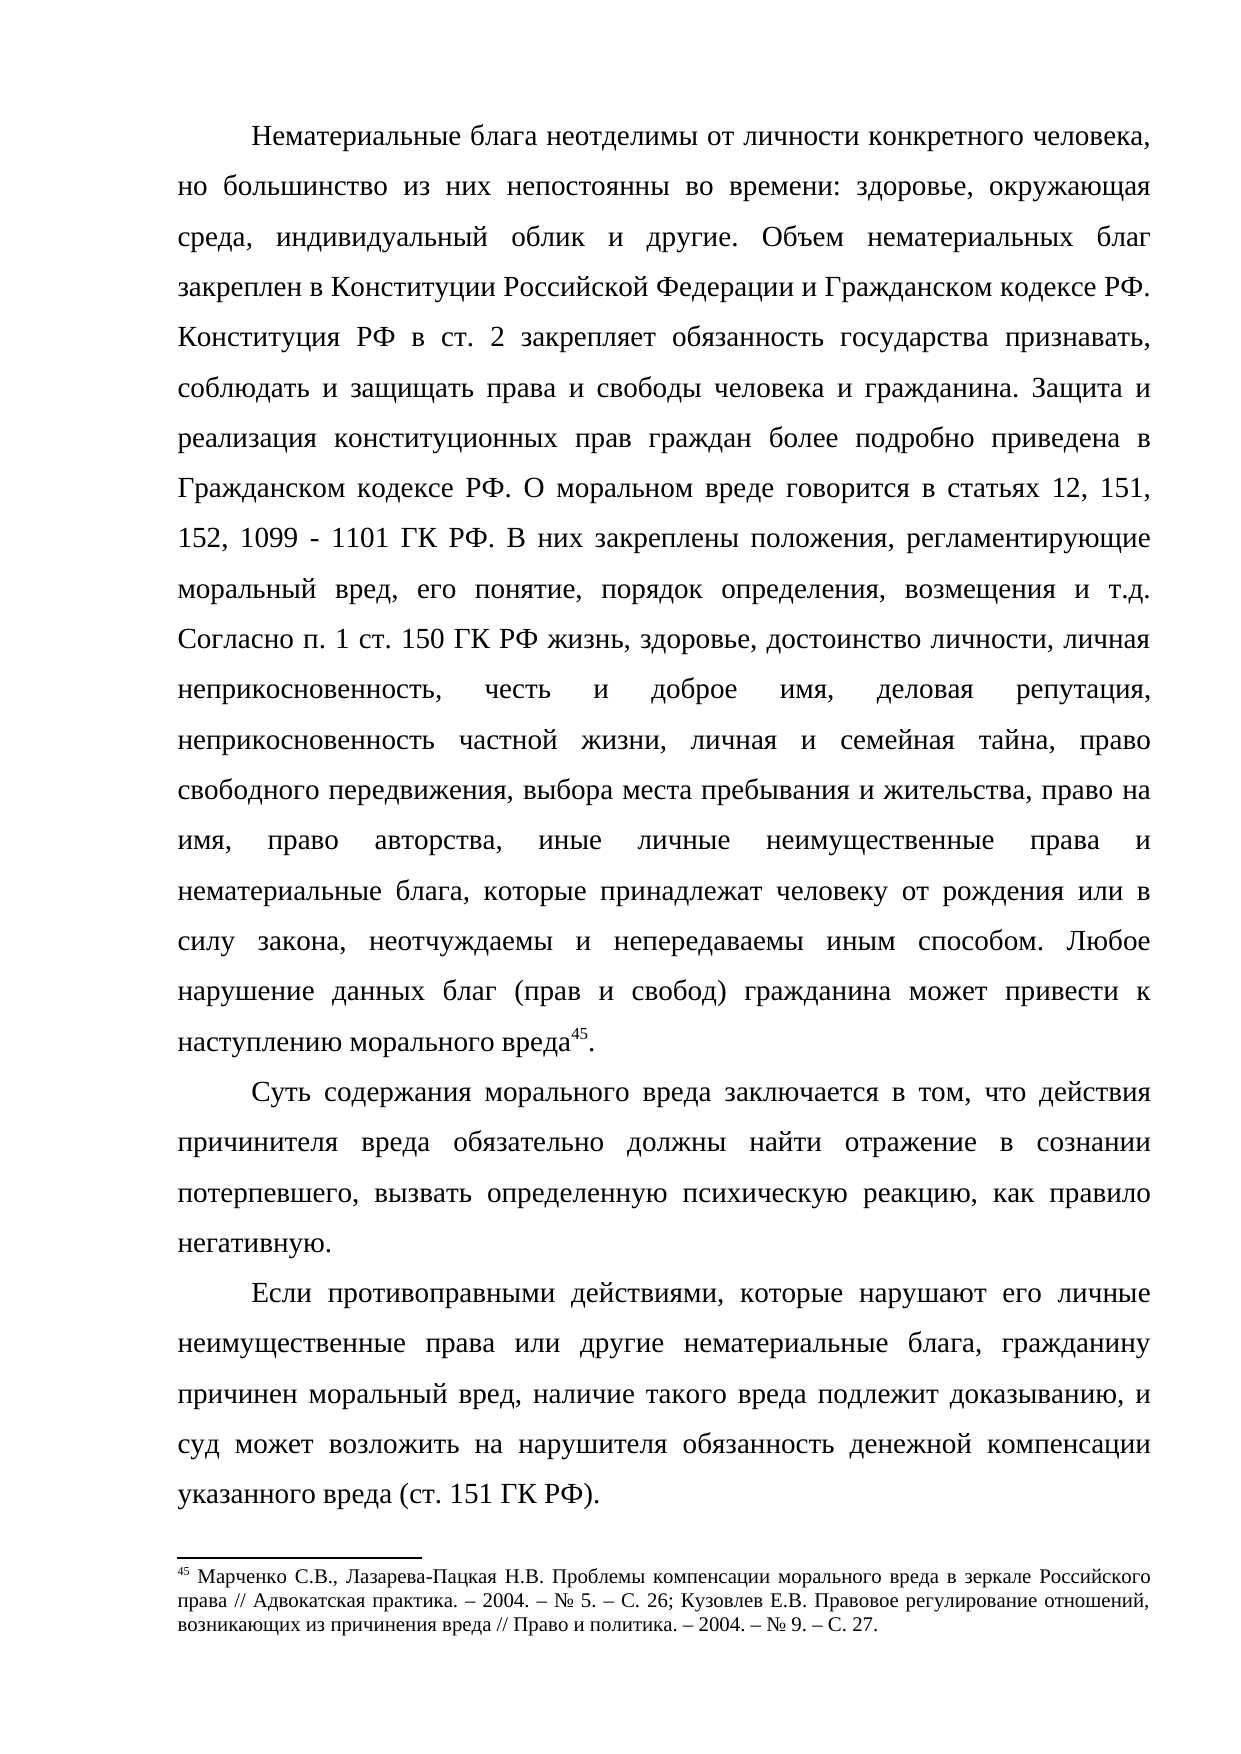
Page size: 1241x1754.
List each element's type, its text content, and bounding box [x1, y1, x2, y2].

text Если противоправными действиями, которые нарушают его личные неимущественные права или другие нематериальные блага, гражданину причинен моральный вред, наличие такого вреда подлежит доказыванию, и суд может возложить на нарушителя обязанность денежной компенсации указанного вреда (ст. 151 ГК РФ). [177, 1275, 1152, 1510]
text Суть содержания морального вреда заключается в том, что действия причинителя вреда обязательно должны найти отражение в сознании потерпевшего, вызвать определенную психическую реакцию, как правило негативную. [177, 1074, 1152, 1258]
text Нематериальные блага неотделимы от личности конкретного человека, но большинство из них непостоянны во времени: здоровье, окружающая среда, индивидуальный облик и другие. Объем нематериальных благ закреплен в Конституции Российской Федерации и Гражданском кодексе РФ. Конституция РФ в ст. 2 закрепляет обязанность государства признавать, соблюдать и защищать права и свободы человека и гражданина. Защита и реализация конституционных прав граждан более подробно приведена в Гражданском кодексе РФ. О моральном вреде говорится в статьях 12, 151, 152, 1099 - 1101 ГК РФ. В них закреплены положения, регламентирующие моральный вред, его понятие, порядок определения, возмещения и т.д. Согласно п. 1 ст. 150 ГК РФ жизнь, здоровье, достоинство личности, личная неприкосновенность, честь и доброе имя, деловая репутация, неприкосновенность частной жизни, личная и семейная тайна, право свободного передвижения, выбора места пребывания и жительства, право на имя, право авторства, иные личные неимущественные права и нематериальные блага, которые принадлежат человеку от рождения или в силу закона, неотчуждаемы и непередаваемы иным способом. Любое нарушение данных благ (прав и свобод) гражданина может привести к наступлению морального вреда. [177, 118, 1152, 1057]
